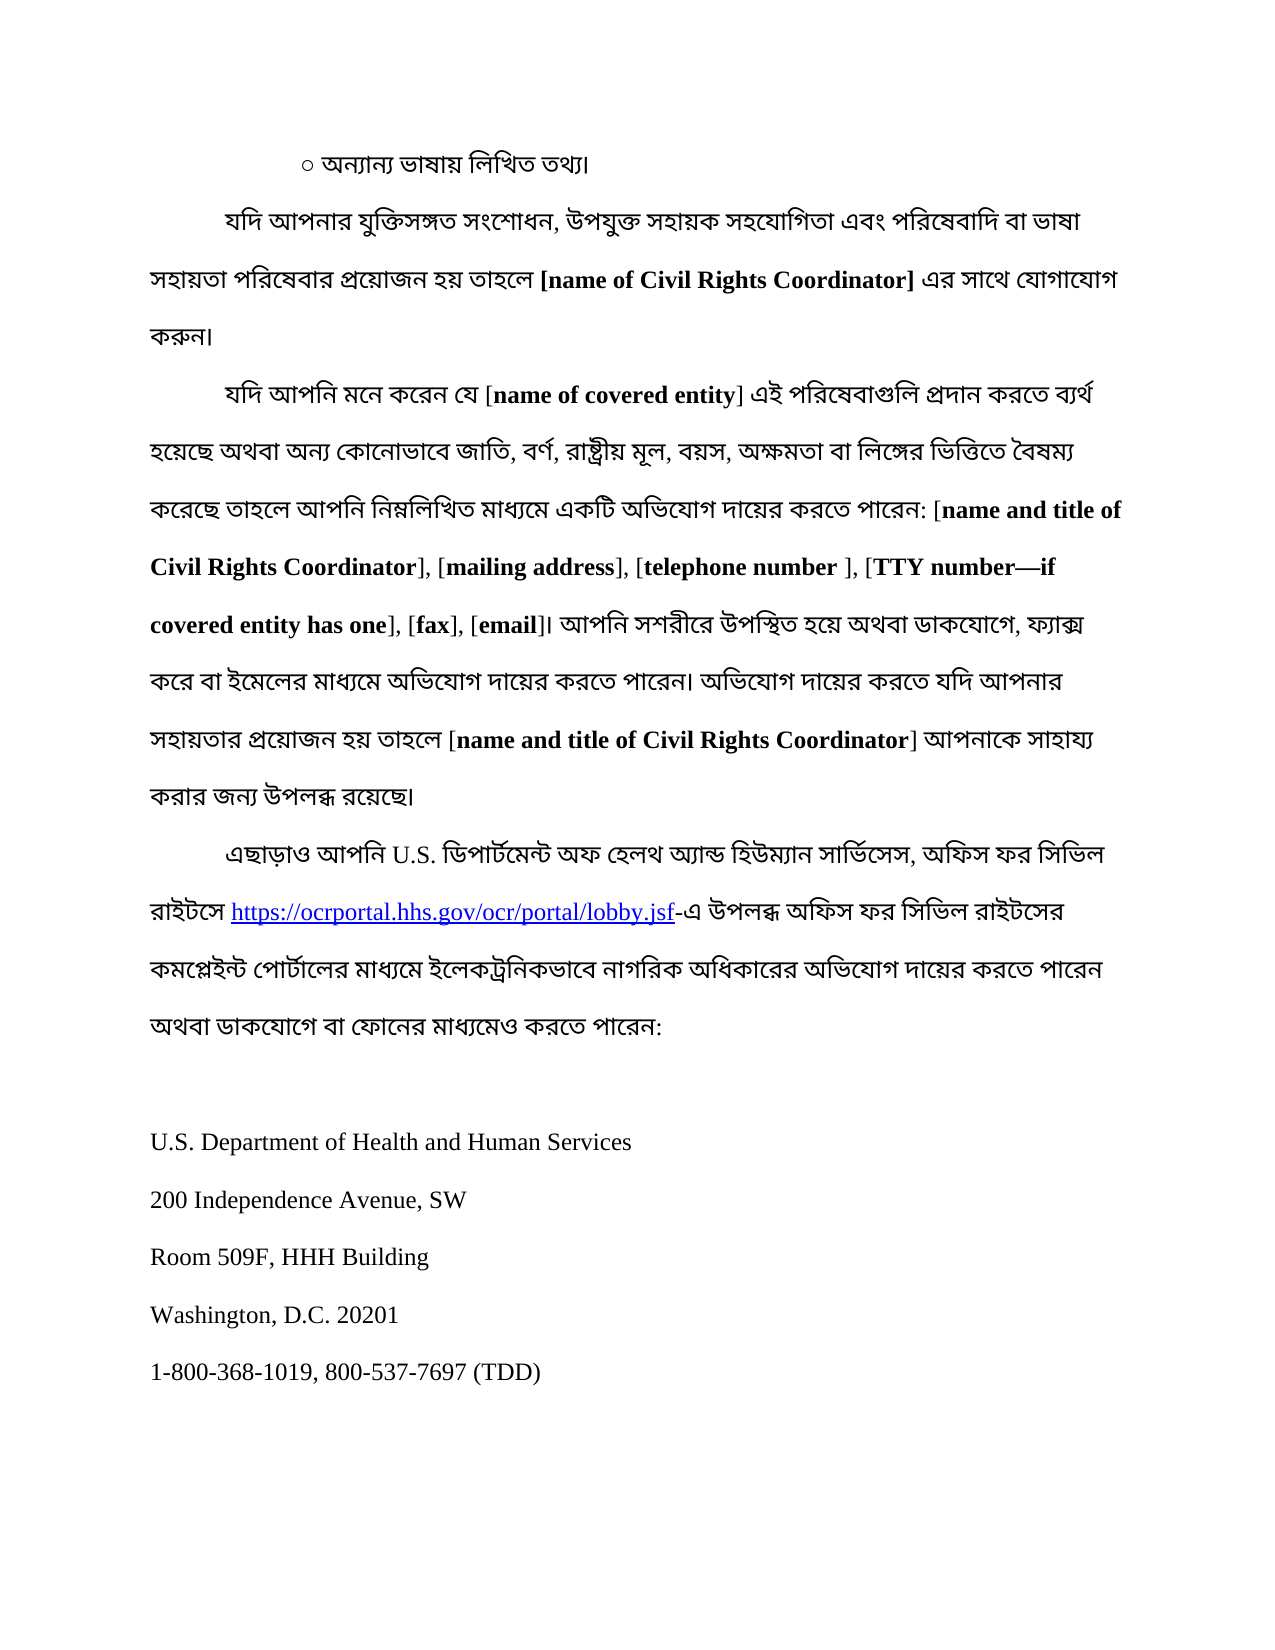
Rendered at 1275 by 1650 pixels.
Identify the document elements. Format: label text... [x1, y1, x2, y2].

text 200 Independence Avenue, SW [150, 1185, 1125, 1214]
text যদি আপনি মনে করেন যে [name of covered entity] এই পরিষেবাগুলি প্রদান করতে ব্যর্থ হয়েছে অথবা অন্য কোনোভাবে জাতি, বর্ণ, রাষ্ট্রীয় মূল, বয়স, অক্ষমতা বা লিঙ্গের ভিত্তিতে বৈষম্য করেছে তাহলে আপনি নিম্নলিখিত মাধ্যমে একটি অভিযোগ দায়ের করতে পারেন: [name and title of Civil Rights Coordinator], [mailing address], [telephone number ], [TTY number—if covered entity has one], [fax], [email]। আপনি সশরীরে উপস্থিত হয়ে অথবা ডাকযোগে, ফ্যাক্স করে বা ইমেলের মাধ্যমে অভিযোগ দায়ের করতে পারেন। অভিযোগ দায়ের করতে যদি আপনার সহায়তার প্রয়োজন হয় তাহলে [name and title of Civil Rights Coordinator] আপনাকে সাহায্য করার জন্য উপলব্ধ রয়েছে। [150, 380, 1125, 811]
text ○ অন্যান্য ভাষায় লিখিত তথ্য। [150, 150, 1125, 179]
text এছাড়াও আপনি U.S. ডিপার্টমেন্ট অফ হেলথ অ্যান্ড হিউম্যান সার্ভিসেস, অফিস ফর সিভিল রাইটসে https://ocrportal.hhs.gov/ocr/portal/lobby.jsf-এ উপলব্ধ অফিস ফর সিভিল রাইটসের কমপ্লেইন্ট পোর্টালের মাধ্যমে ইলেকট্রনিকভাবে নাগরিক অধিকারের অভিযোগ দায়ের করতে পারেন অথবা ডাকযোগে বা ফোনের মাধ্যমেও করতে পারেন: [150, 840, 1125, 1041]
text যদি আপনার যুক্তিসঙ্গত সংশোধন, উপযুক্ত সহায়ক সহযোগিতা এবং পরিষেবাদি বা ভাষা সহায়তা পরিষেবার প্রয়োজন হয় তাহলে [name of Civil Rights Coordinator] এর সাথে যোগাযোগ করুন। [150, 207, 1125, 351]
text Washington, D.C. 20201 [150, 1300, 1125, 1329]
text 1-800-368-1019, 800-537-7697 (TDD) [150, 1357, 1125, 1386]
text Room 509F, HHH Building [150, 1242, 1125, 1271]
text U.S. Department of Health and Human Services [150, 1127, 1125, 1156]
